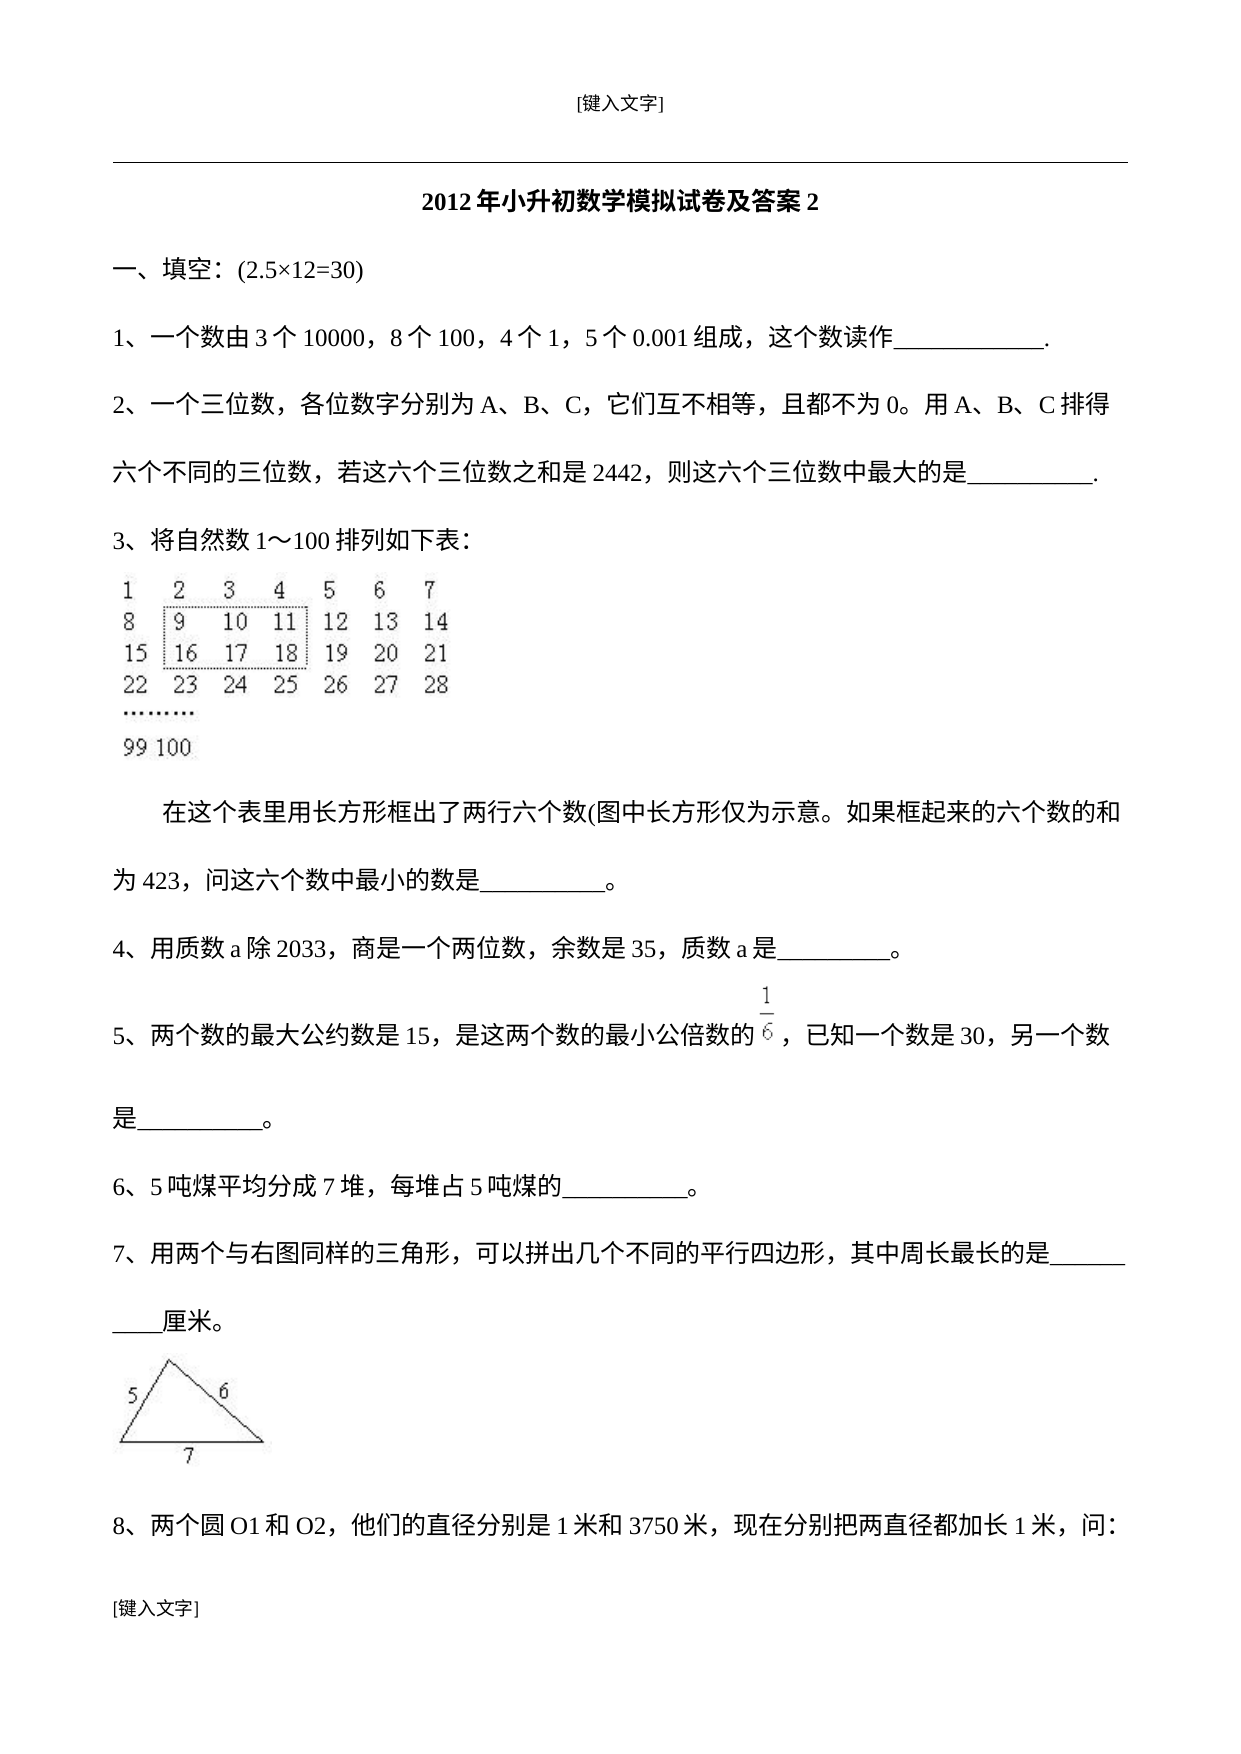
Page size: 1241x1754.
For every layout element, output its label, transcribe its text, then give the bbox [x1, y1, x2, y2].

text 8、两个圆O1和O2，他们的直径分别是1米和3750米，现在分别把两直径都加长1米，问： [112, 1490, 1128, 1558]
text 3、将自然数1～100排列如下表： [112, 505, 1128, 573]
text 2、一个三位数，各位数字分别为A、B、C，它们互不相等，且都不为0。用A、B、C排得六个不同的三位数，若这六个三位数之和是2442，则这六个三位数中最大的是__________. [112, 369, 1128, 505]
picture [755, 980, 780, 1045]
text 6、5吨煤平均分成7堆，每堆占5吨煤的__________。 [112, 1150, 1128, 1218]
text 4、用质数a除2033，商是一个两位数，余数是35，质数a是_________。 [112, 912, 1128, 980]
text 1、一个数由3个10000，8个100，4个1，5个0.001组成，这个数读作____________. [112, 301, 1128, 369]
text 7、用两个与右图同样的三角形，可以拼出几个不同的平行四边形，其中周长最长的是__________厘米。 [112, 1218, 1128, 1354]
text 5、两个数的最大公约数是15，是这两个数的最小公倍数的，已知一个数是30，另一个数是__________。 [112, 980, 1128, 1150]
picture [112, 572, 460, 764]
picture [112, 1353, 272, 1470]
text 在这个表里用长方形框出了两行六个数(图中长方形仅为示意。如果框起来的六个数的和为423，问这六个数中最小的数是__________。 [112, 777, 1128, 912]
text 一、填空：(2.5×12=30) [112, 233, 1128, 301]
text 2012年小升初数学模拟试卷及答案2 [112, 165, 1128, 233]
